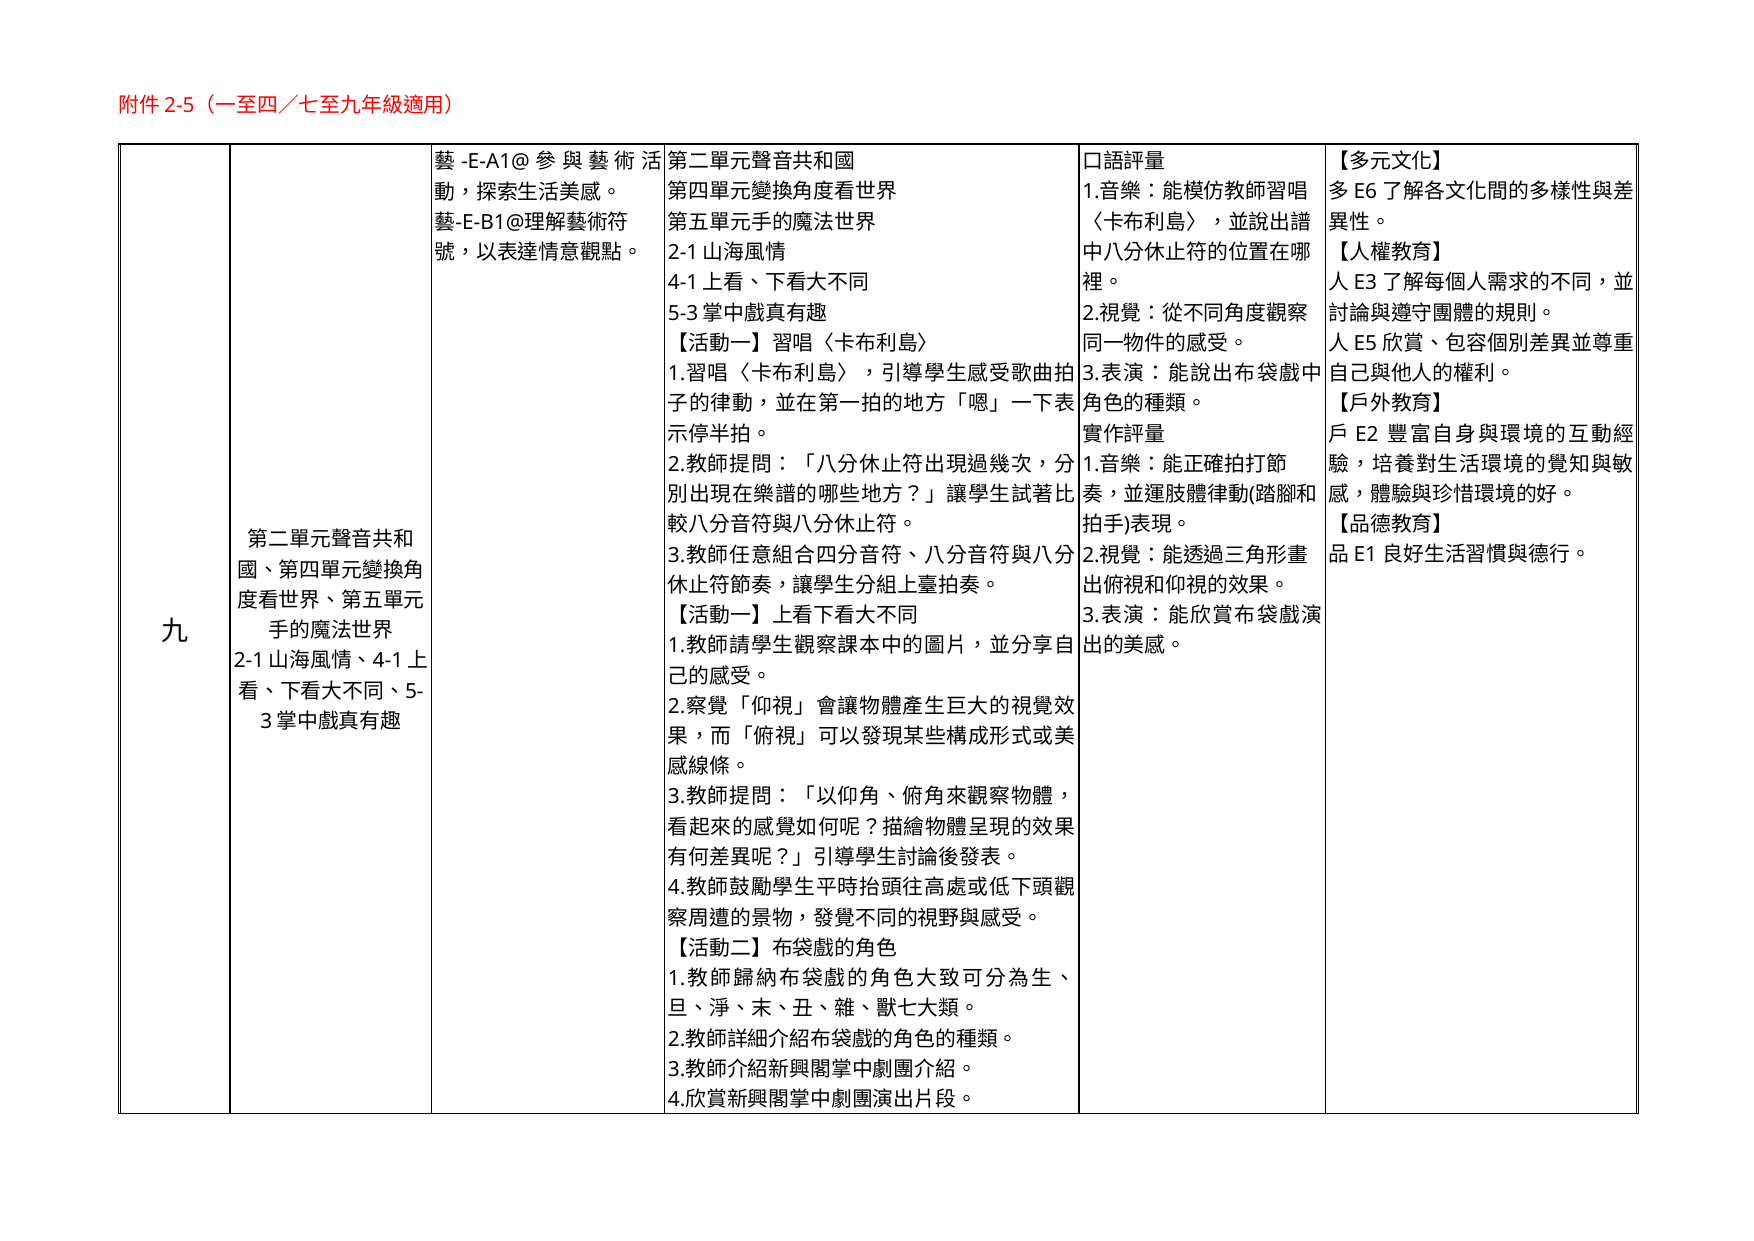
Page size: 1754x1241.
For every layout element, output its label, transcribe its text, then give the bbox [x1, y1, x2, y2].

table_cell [1326, 145, 1636, 1113]
table_cell 第二單元聲音共和國、第四單元變換角度看世界、第五單元手的魔法世界 2-1山海風情、4-1上看、下看大不同、5-3掌中戲真有趣 [231, 145, 431, 1113]
table_cell 九 [121, 145, 229, 1113]
table_cell 第二單元聲音共和國 第四單元變換角度看世界 第五單元手的魔法世界 2-1山海風情 4-1上看、下看大不同 5-3掌中戲真有趣 【活動一】習唱〈卡布利島〉 1.習唱〈卡布利島〉，引導學生感受歌曲拍子的律動，並在第一拍的地方「嗯」一下表示停半拍。 2.教師提問：「八分休止符出現過幾次，分別出現在樂譜的哪些地方？」讓學生試著比較八分音符與八分休止符。 3.教師任意組合四分音符、八分音符與八分休止符節奏，讓學生分組上臺拍奏。 【活動一】上看下看大不同 1.教師請學生觀察課本中的圖片，並分享自己的感受。 2.察覺「仰視」會讓物體產生巨大的視覺效果，而「俯視」可以發現某些構成形式或美感線條。 3.教師提問：「以仰角、俯角來觀察物體，看起來的感覺如何呢？描繪物體呈現的效果有何差異呢？」引導學生討論後發表。 4.教師鼓勵學生平時抬頭往高處或低下頭觀察周遭的景物，發覺不同的視野與感受。 【活動二】布袋戲的角色 1.教師歸納布袋戲的角色大致可分為生、旦、淨、末、丑、雜、獸七大類。 2.教師詳細介紹布袋戲的角色的種類。 3.教師介紹新興閣掌中劇團介紹。 4.欣賞新興閣掌中劇團演出片段。 [665, 145, 1078, 1113]
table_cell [432, 145, 664, 1113]
table_cell 口語評量 1.音樂：能模仿教師習唱〈卡布利島〉，並說出譜中八分休止符的位置在哪裡。 2.視覺：從不同角度觀察同一物件的感受。 3.表演：能說出布袋戲中角色的種類。 實作評量 1.音樂：能正確拍打節奏，並運肢體律動(踏腳和拍手)表現。 2.視覺：能透過三角形畫出俯視和仰視的效果。 3.表演：能欣賞布袋戲演出的美感。 [1080, 145, 1325, 1113]
